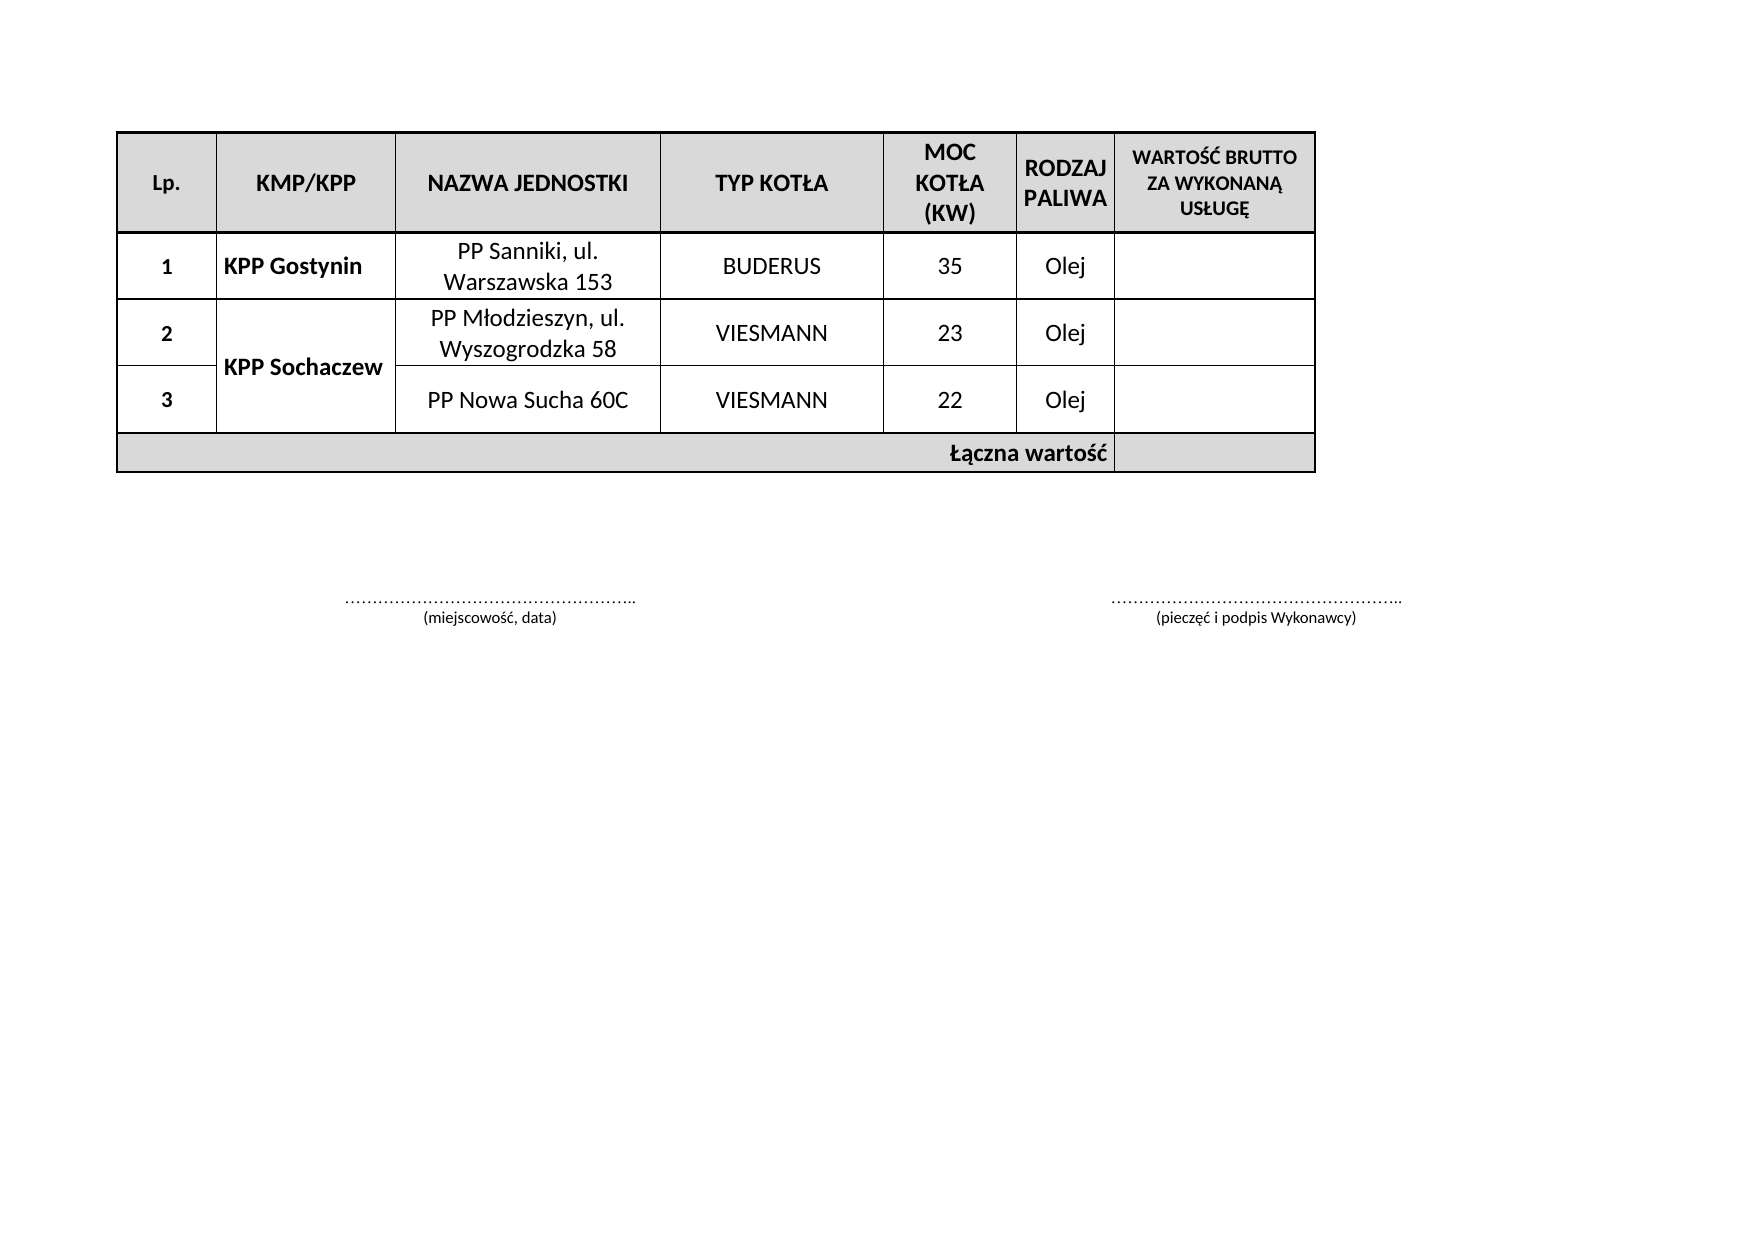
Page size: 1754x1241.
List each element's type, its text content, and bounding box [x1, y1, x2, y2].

table_cell Łączna wartość [118, 434, 1114, 471]
table_cell PP Młodzieszyn, ul. Wyszogrodzka 58 [396, 300, 660, 365]
table_header RODZAJ PALIWA [1017, 134, 1114, 231]
table_cell 35 [884, 234, 1016, 298]
table_header KMP/KPP [217, 134, 395, 231]
table_cell (pieczęć i podpis Wykonawcy) [873, 607, 1639, 628]
table_cell KPP Gostynin [217, 234, 395, 298]
table_cell 2 [118, 300, 216, 365]
table_cell [1115, 300, 1314, 365]
table_header …………………………………………….. [107, 588, 873, 607]
table_cell PP Nowa Sucha 60C [396, 366, 660, 432]
table_header Lp. [118, 134, 216, 231]
table_header MOC KOTŁA (KW) [884, 134, 1016, 231]
table_cell KPP Sochaczew [217, 300, 395, 432]
table_cell Olej [1017, 300, 1114, 365]
table_header NAZWA JEDNOSTKI [396, 134, 660, 231]
table_cell 23 [884, 300, 1016, 365]
table_cell [1115, 366, 1314, 432]
table_cell Olej [1017, 366, 1114, 432]
table_cell 22 [884, 366, 1016, 432]
table_cell (miejscowość, data) [107, 607, 873, 628]
table_cell [1115, 434, 1314, 471]
table_header …………………………………………….. [873, 588, 1639, 607]
table_header WARTOŚĆ BRUTTO ZA WYKONANĄ USŁUGĘ [1115, 134, 1314, 231]
table_header TYP KOTŁA [661, 134, 883, 231]
table_cell [1115, 234, 1314, 298]
table_cell PP Sanniki, ul. Warszawska 153 [396, 234, 660, 298]
table_cell VIESMANN [661, 300, 883, 365]
table_cell VIESMANN [661, 366, 883, 432]
table_cell 1 [118, 234, 216, 298]
table_cell Olej [1017, 234, 1114, 298]
table_cell BUDERUS [661, 234, 883, 298]
table_cell 3 [118, 366, 216, 432]
